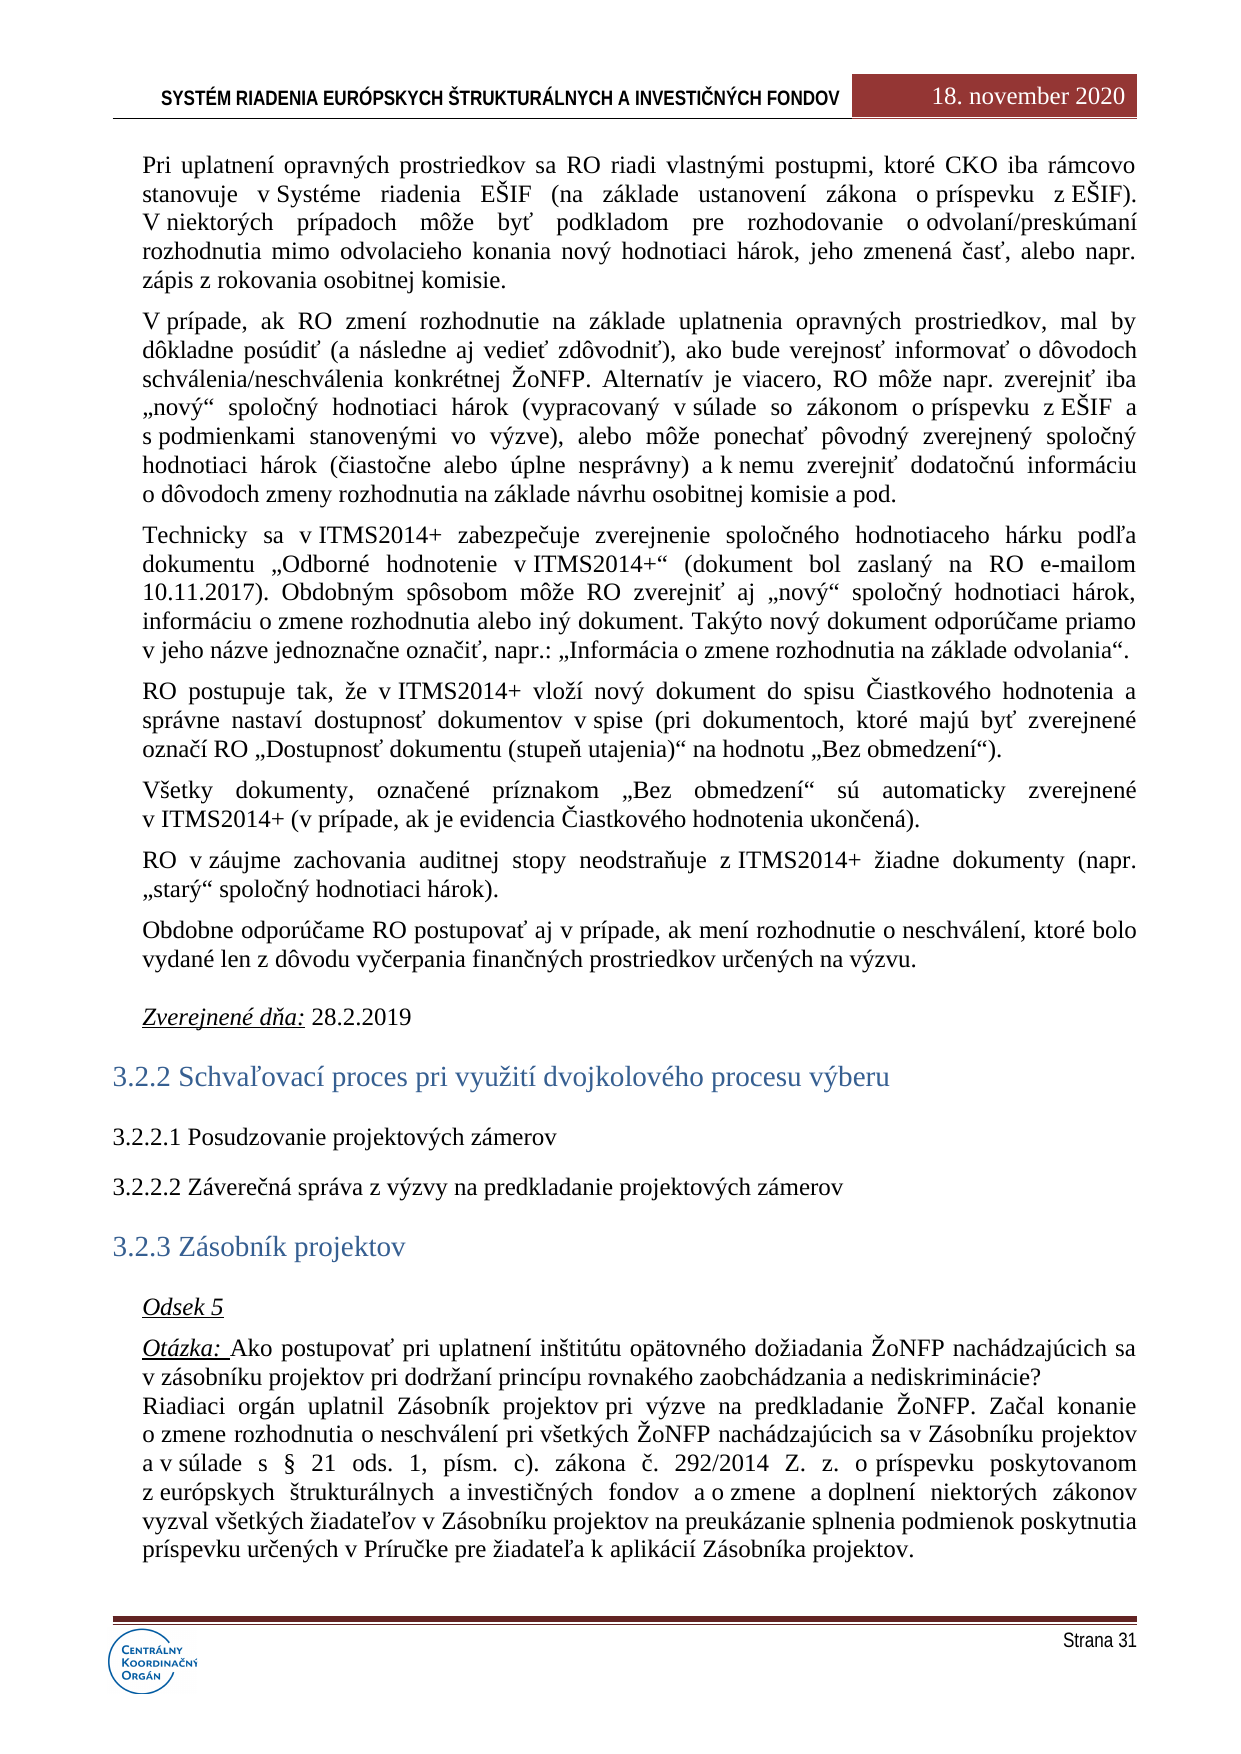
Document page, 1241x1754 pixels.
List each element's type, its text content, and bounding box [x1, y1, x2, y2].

text 3.2.2.1 Posudzovanie projektových zámerov [112, 1122, 1137, 1151]
text Odsek 5 [142, 1292, 1137, 1321]
text 3.2.2 Schvaľovací proces pri využití dvojkolového procesu výberu [112, 1059, 1137, 1093]
text Zverejnené dňa: 28.2.2019 [142, 1002, 1137, 1030]
text RO v záujme zachovania auditnej stopy neodstraňuje z ITMS2014+ žiadne dokumenty (napr. „starý“ spoločný hodnotiaci hárok). [142, 845, 1137, 902]
picture [106, 1627, 198, 1693]
text Obdobne odporúčame RO postupovať aj v prípade, ak mení rozhodnutie o neschválení, ktoré bolo vydané len z dôvodu vyčerpania finančných prostriedkov určených na výzvu. [142, 915, 1137, 972]
text V prípade, ak RO zmení rozhodnutie na základe uplatnenia opravných prostriedkov, mal by dôkladne posúdiť (a následne aj vedieť zdôvodniť), ako bude verejnosť informovať o dôvodoch schválenia/neschválenia konkrétnej ŽoNFP. Alternatív je viacero, RO môže napr. zverejniť iba „nový“ spoločný hodnotiaci hárok (vypracovaný v súlade so zákonom o príspevku z EŠIF a s podmienkami stanovenými vo výzve), alebo môže ponechať pôvodný zverejnený spoločný hodnotiaci hárok (čiastočne alebo úplne nesprávny) a k nemu zverejniť dodatočnú informáciu o dôvodoch zmeny rozhodnutia na základe návrhu osobitnej komisie a pod. [142, 306, 1137, 507]
text 3.2.2.2 Záverečná správa z výzvy na predkladanie projektových zámerov [112, 1172, 1137, 1201]
text 3.2.3 Zásobník projektov [112, 1229, 1137, 1263]
text Technicky sa v ITMS2014+ zabezpečuje zverejnenie spoločného hodnotiaceho hárku podľa dokumentu „Odborné hodnotenie v ITMS2014+“ (dokument bol zaslaný na RO e-mailom 10.11.2017). Obdobným spôsobom môže RO zverejniť aj „nový“ spoločný hodnotiaci hárok, informáciu o zmene rozhodnutia alebo iný dokument. Takýto nový dokument odporúčame priamo v jeho názve jednoznačne označiť, napr.: „Informácia o zmene rozhodnutia na základe odvolania“. [142, 520, 1137, 664]
text Pri uplatnení opravných prostriedkov sa RO riadi vlastnými postupmi, ktoré CKO iba rámcovo stanovuje v Systéme riadenia EŠIF (na základe ustanovení zákona o príspevku z EŠIF). V niektorých prípadoch môže byť podkladom pre rozhodovanie o odvolaní/preskúmaní rozhodnutia mimo odvolacieho konania nový hodnotiaci hárok, jeho zmenená časť, alebo napr. zápis z rokovania osobitnej komisie. [142, 150, 1137, 294]
text RO postupuje tak, že v ITMS2014+ vloží nový dokument do spisu Čiastkového hodnotenia a správne nastaví dostupnosť dokumentov v spise (pri dokumentoch, ktoré majú byť zverejnené označí RO „Dostupnosť dokumentu (stupeň utajenia)“ na hodnotu „Bez obmedzení“). [142, 676, 1137, 762]
text Riadiaci orgán uplatnil Zásobník projektov pri výzve na predkladanie ŽoNFP. Začal konanie o zmene rozhodnutia o neschválení pri všetkých ŽoNFP nachádzajúcich sa v Zásobníku projektov a v súlade s § 21 ods. 1, písm. c). zákona č. 292/2014 Z. z. o príspevku poskytovanom z európskych štrukturálnych a investičných fondov a o zmene a doplnení niektorých zákonov vyzval všetkých žiadateľov v Zásobníku projektov na preukázanie splnenia podmienok poskytnutia príspevku určených v Príručke pre žiadateľa k aplikácií Zásobníka projektov. [142, 1391, 1137, 1563]
text Všetky dokumenty, označené príznakom „Bez obmedzení“ sú automaticky zverejnené v ITMS2014+ (v prípade, ak je evidencia Čiastkového hodnotenia ukončená). [142, 775, 1137, 832]
text Otázka: Ako postupovať pri uplatnení inštitútu opätovného dožiadania ŽoNFP nachádzajúcich sa v zásobníku projektov pri dodržaní princípu rovnakého zaobchádzania a nediskriminácie? [142, 1333, 1137, 1391]
